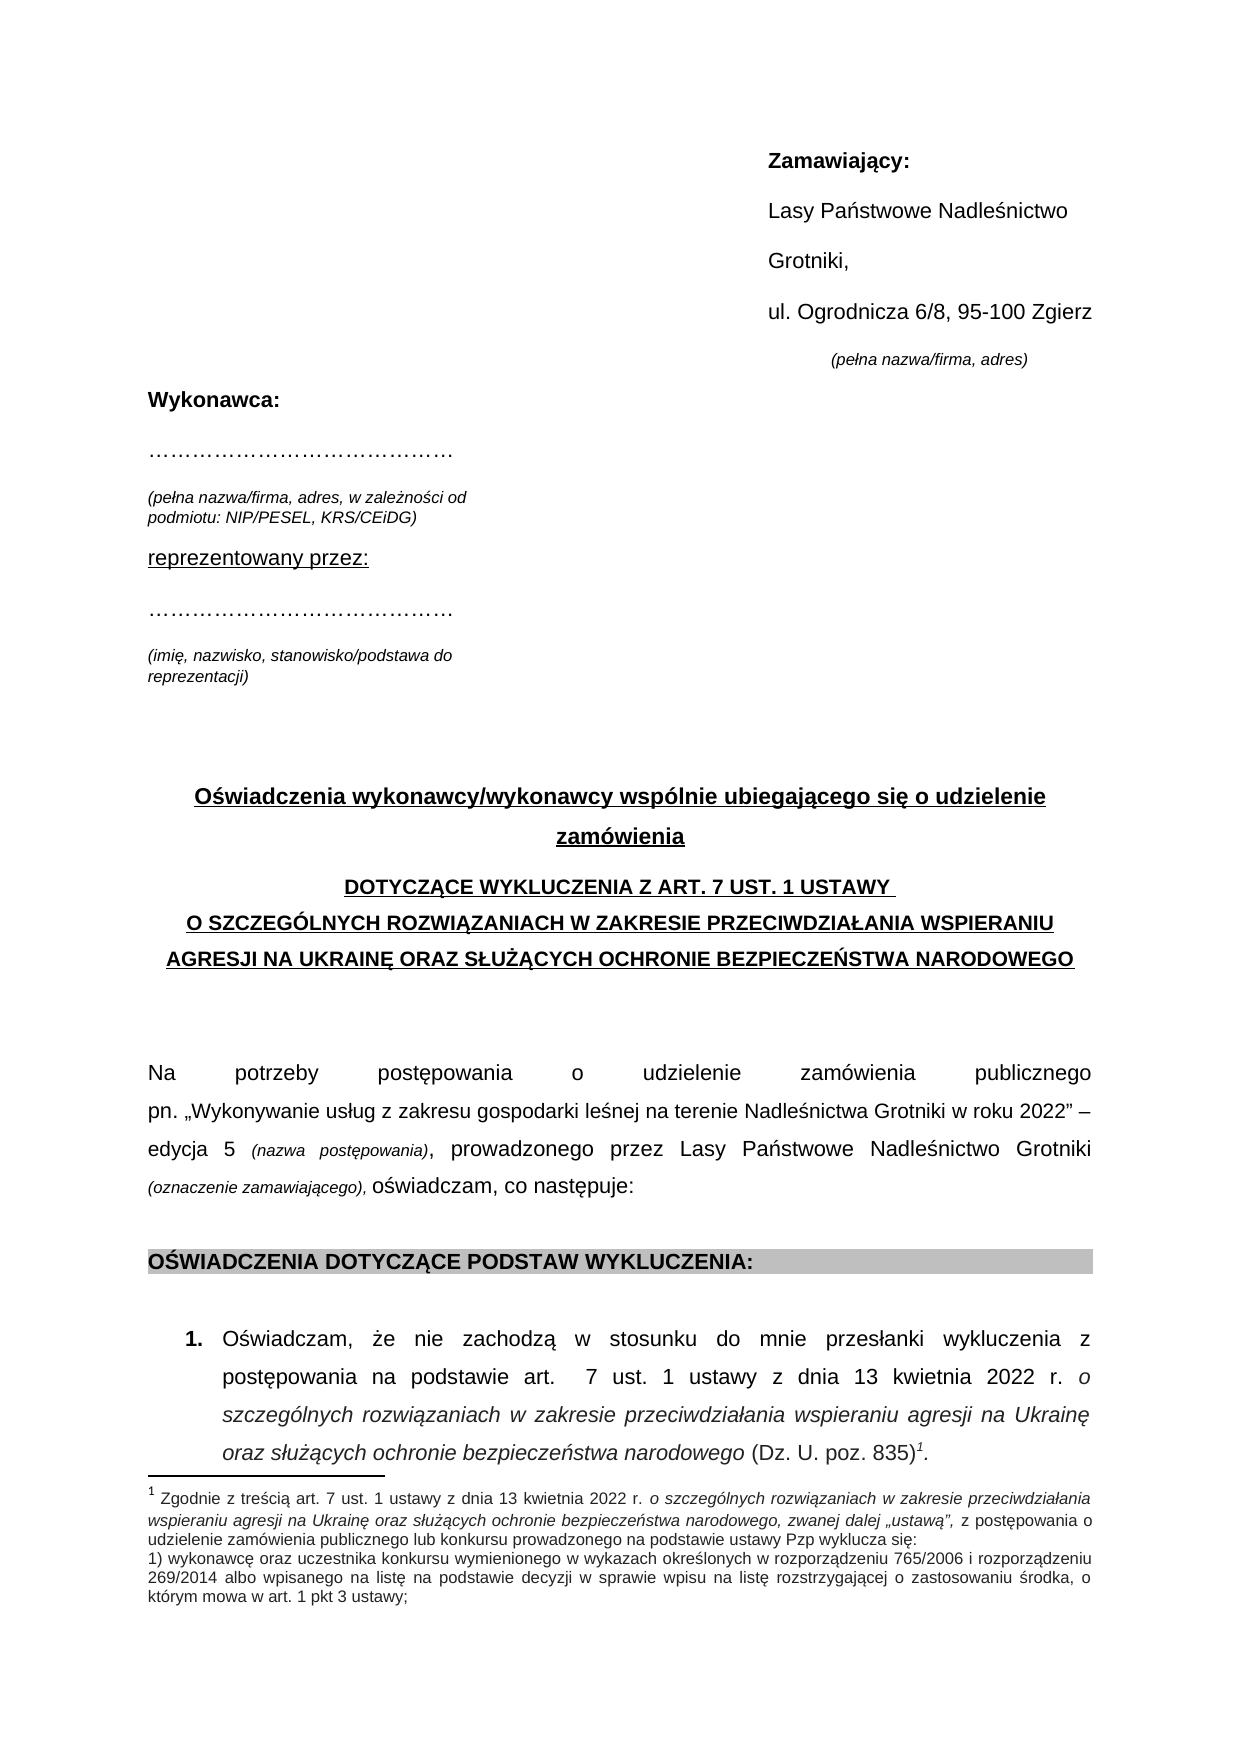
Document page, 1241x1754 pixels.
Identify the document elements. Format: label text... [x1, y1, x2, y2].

text Lasy Państwowe Nadleśnictwo Grotniki, [768, 198, 1093, 274]
text (pełna nazwa/firma, adres) [768, 349, 1093, 368]
text ul. Ogrodnicza 6/8, 95-100 Zgierz [768, 299, 1093, 324]
text reprezentowany przez: [148, 545, 1093, 571]
text …………………………………… [148, 437, 472, 462]
text OŚWIADCZENIA DOTYCZĄCE PODSTAW WYKLUCZENIA: [148, 1249, 1093, 1274]
text Na potrzeby postępowania o udzielenie zamówienia publicznego pn. „Wykonywanie usług z zakresu gospodarki leśnej na terenie Nadleśnictwa Grotniki w roku 2022” – edycja 5 (nazwa postępowania), prowadzonego przez Lasy Państwowe Nadleśnictwo Grotniki (oznaczenie zamawiającego), oświadczam, co następuje: [148, 1060, 1093, 1199]
text …………………………………… [148, 596, 472, 621]
text Oświadczenia wykonawcy/wykonawcy wspólnie ubiegającego się o udzielenie zamówienia [148, 783, 1093, 849]
text Wykonawca: [148, 387, 1093, 412]
text Zamawiający: [694, 148, 1093, 173]
text (imię, nazwisko, stanowisko/podstawa do reprezentacji) [148, 646, 472, 686]
text DOTYCZĄCE WYKLUCZENIA Z ART. 7 UST. 1 USTAWY o szczególnych rozwiązaniach w zakresie przeciwdziałania wspieraniu agresji na Ukrainę oraz służących ochronie bezpieczeństwa narodowego [148, 875, 1093, 971]
list Oświadczam, że nie zachodzą w stosunku do mnie przesłanki wykluczenia z postępowania na podstawie art. 7 ust. 1 ustawy z dnia 13 kwietnia 2022 r. o szczególnych rozwiązaniach w zakresie przeciwdziałania wspieraniu agresji na Ukrainę oraz służących ochronie bezpieczeństwa narodowego (Dz. U. poz. 835). [185, 1326, 1093, 1465]
text (pełna nazwa/firma, adres, w zależności od podmiotu: NIP/PESEL, KRS/CEiDG) [148, 487, 472, 527]
